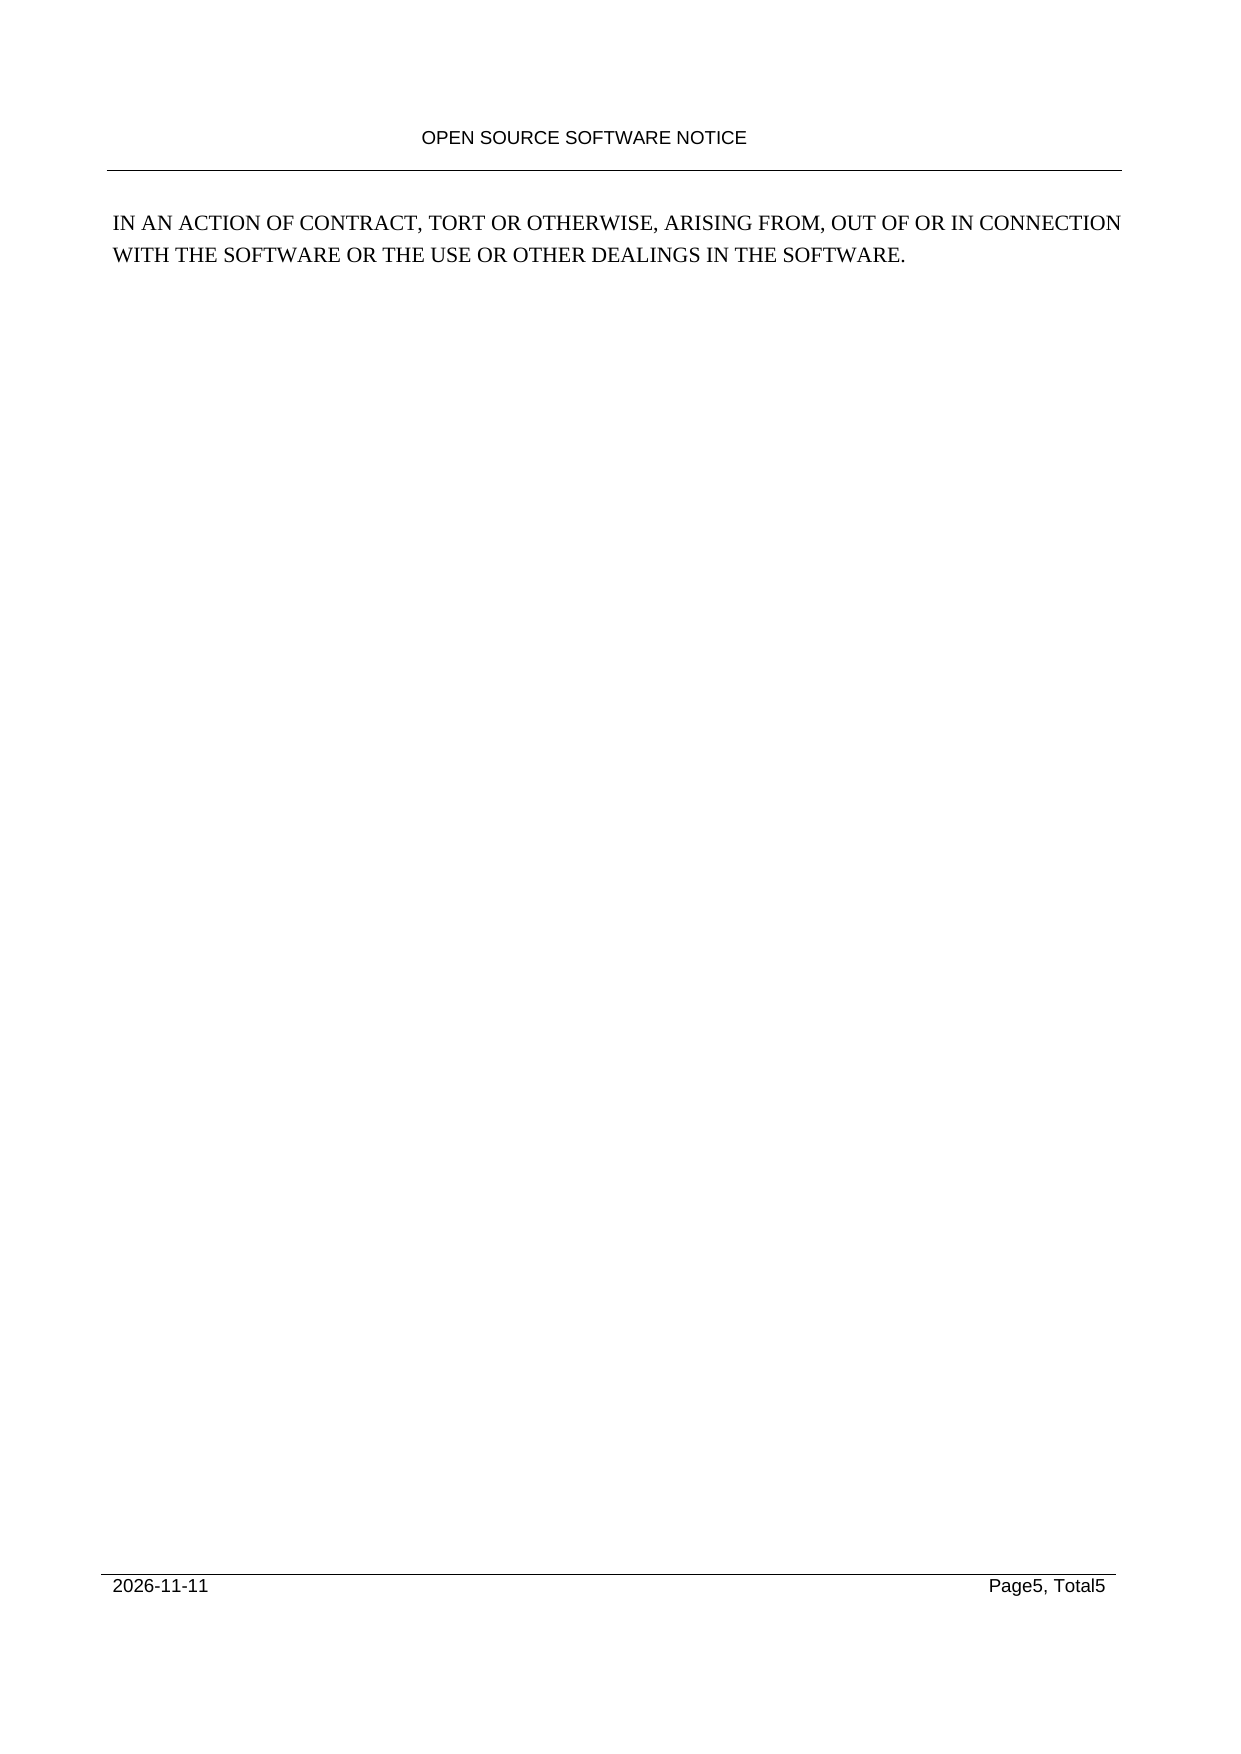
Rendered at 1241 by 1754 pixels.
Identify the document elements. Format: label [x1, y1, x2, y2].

text [112, 206, 1128, 304]
